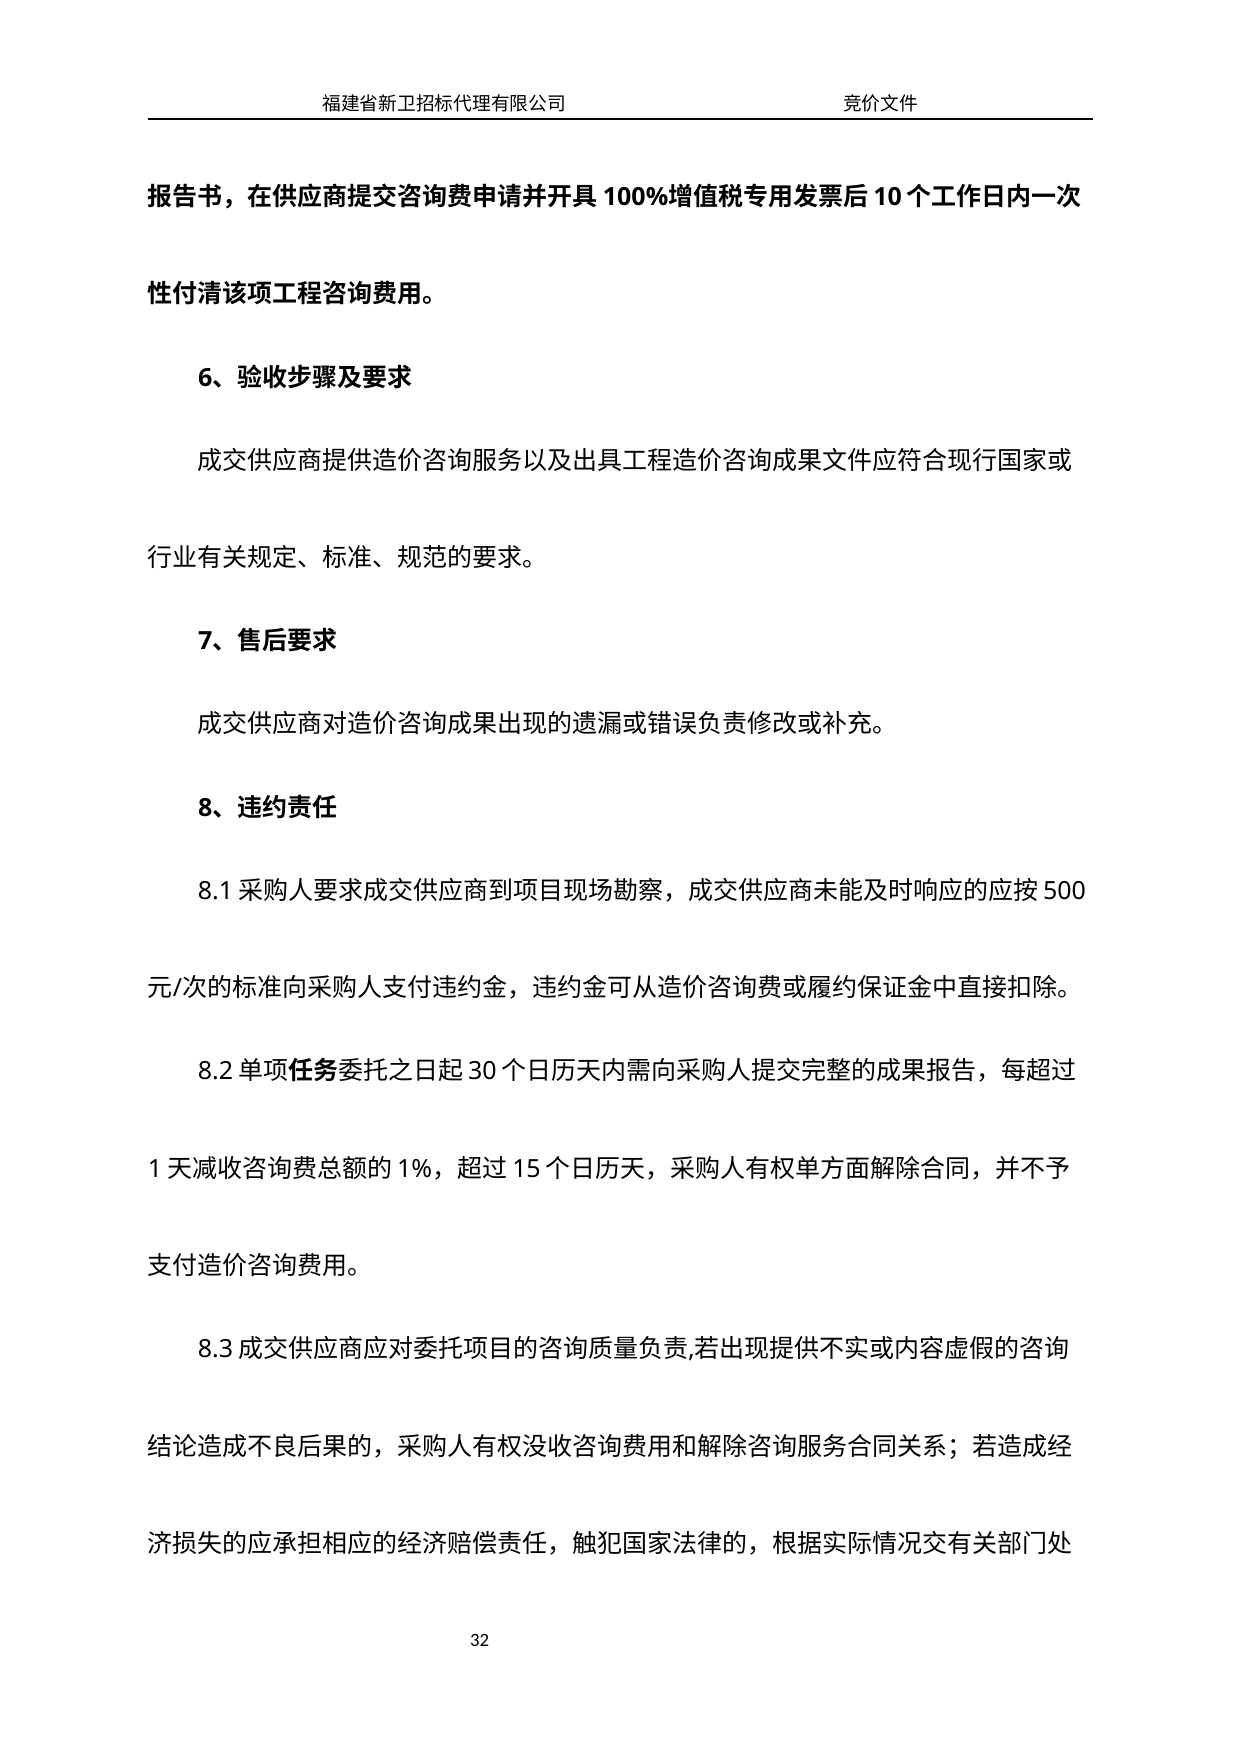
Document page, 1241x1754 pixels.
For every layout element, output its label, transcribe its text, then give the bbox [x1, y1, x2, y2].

text 6、验收步骤及要求 [148, 343, 1093, 408]
text 7、售后要求 [148, 606, 1093, 671]
text 8.1采购人要求成交供应商到项目现场勘察，成交供应商未能及时响应的应按500元/次的标准向采购人支付违约金，违约金可从造价咨询费或履约保证金中直接扣除。 [148, 856, 1093, 1018]
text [148, 1314, 1093, 1574]
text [148, 162, 1093, 324]
text 成交供应商对造价咨询成果出现的遗漏或错误负责修改或补充。 [148, 689, 1093, 754]
text 8.2单项任务委托之日起30个日历天内需向采购人提交完整的成果报告，每超过1天减收咨询费总额的1%，超过15个日历天，采购人有权单方面解除合同，并不予支付造价咨询费用。 [148, 1036, 1093, 1296]
text 成交供应商提供造价咨询服务以及出具工程造价咨询成果文件应符合现行国家或行业有关规定、标准、规范的要求。 [148, 426, 1093, 588]
text 8、违约责任 [148, 773, 1093, 838]
